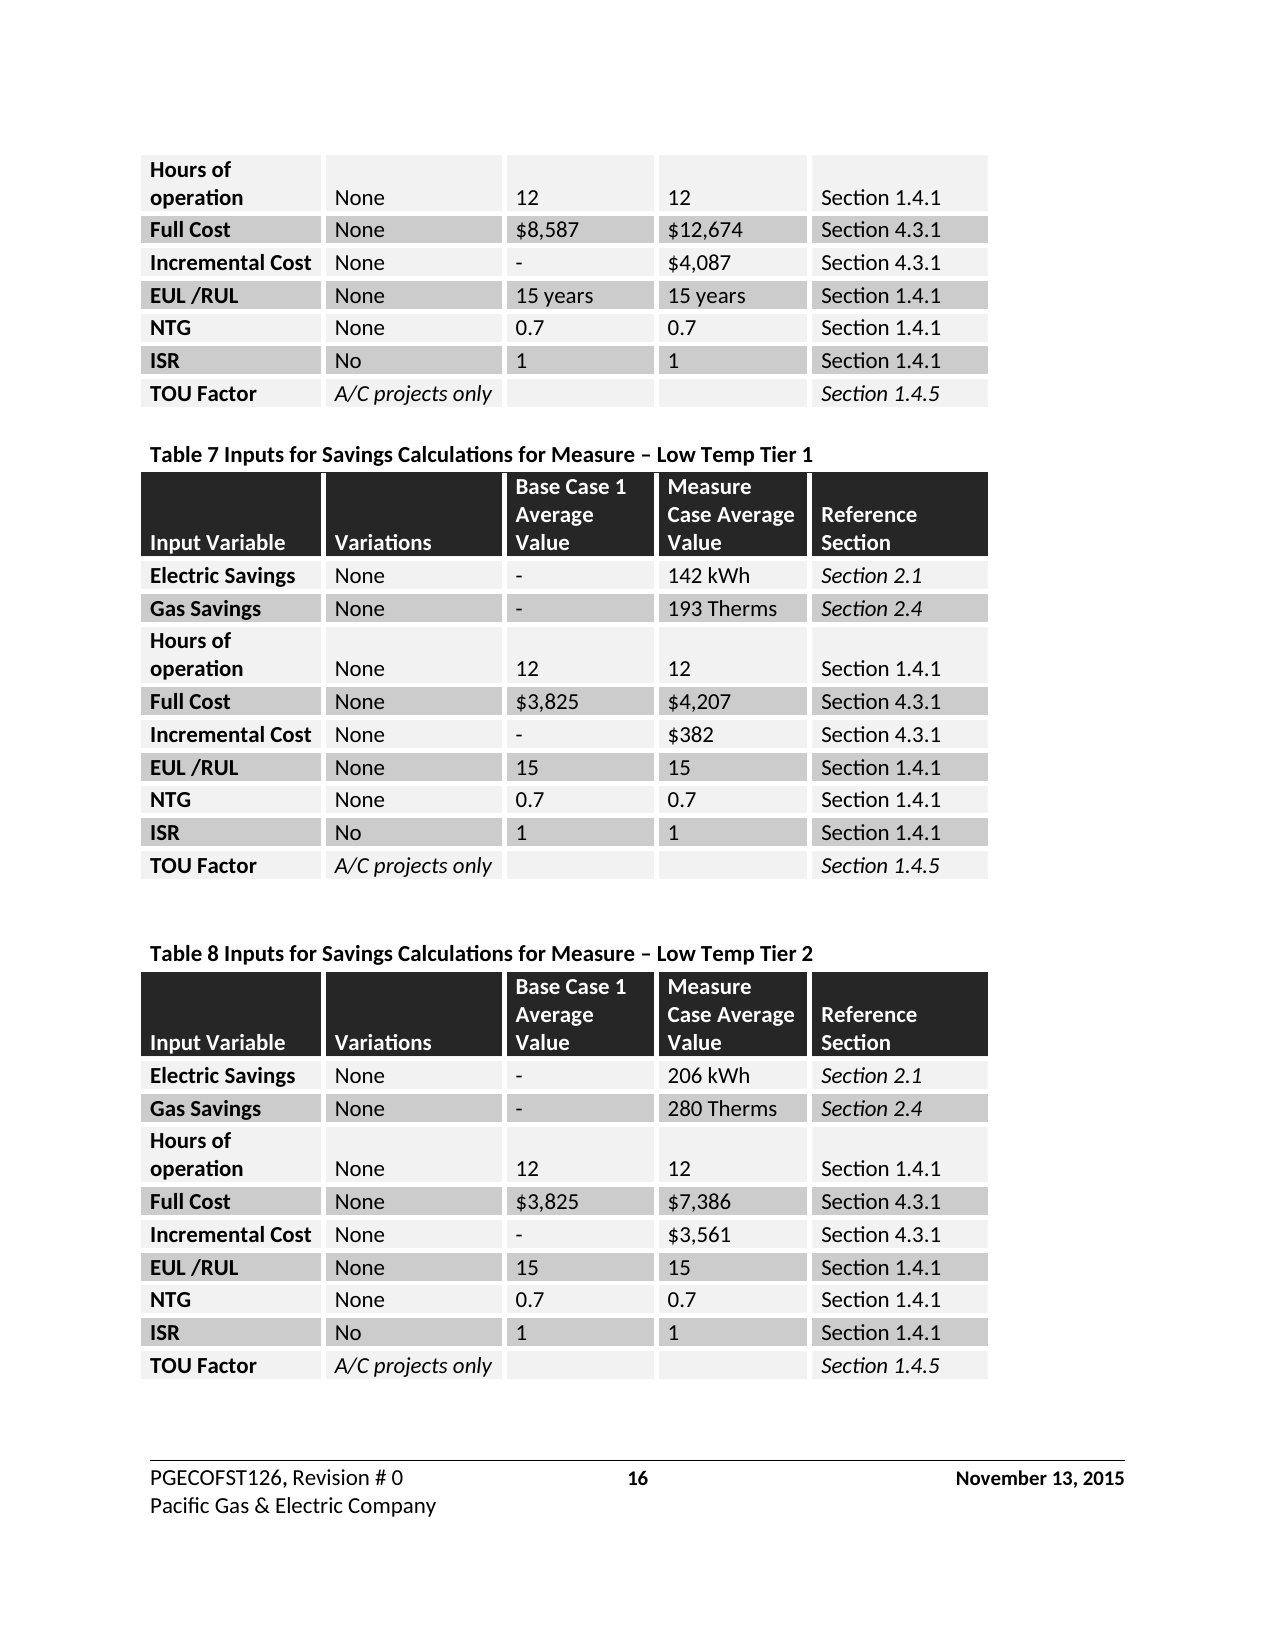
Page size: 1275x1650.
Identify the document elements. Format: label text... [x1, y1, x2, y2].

table_cell 15 [507, 753, 654, 781]
table_header Variations [326, 472, 504, 556]
table_cell 0.7 [507, 314, 654, 342]
table_cell 1 [507, 1318, 654, 1346]
table_cell Incremental Cost [141, 1220, 321, 1248]
table_header Reference Section [812, 472, 988, 556]
table_cell None [326, 1094, 502, 1122]
table_cell None [326, 1127, 502, 1182]
table_cell EUL /RUL [141, 753, 321, 781]
table_header Measure Case Average Value [659, 472, 810, 556]
table_cell ISR [141, 1318, 321, 1346]
table_cell [507, 851, 654, 879]
table_cell Section 1.4.1 [812, 1253, 988, 1281]
table_cell Electric Savings [141, 1061, 321, 1089]
table_cell Section 1.4.1 [812, 818, 988, 846]
table_cell $3,825 [507, 687, 654, 715]
table_cell EUL /RUL [141, 1253, 321, 1281]
table_cell 1 [507, 346, 654, 374]
table_cell Section 4.3.1 [812, 1187, 988, 1215]
table_cell [507, 379, 654, 407]
table_cell 142 kWh [659, 561, 807, 589]
table_cell 15 years [659, 281, 807, 309]
table_cell None [326, 314, 502, 342]
table_cell Section 1.4.1 [812, 1318, 988, 1346]
table_cell TOU Factor [141, 851, 321, 879]
table_cell None [326, 594, 502, 622]
table_cell Section 4.3.1 [812, 1220, 988, 1248]
table_cell ISR [141, 346, 321, 374]
table_cell - [507, 248, 654, 276]
table_cell [659, 1351, 807, 1379]
table_cell NTG [141, 786, 321, 813]
table_cell $12,674 [659, 216, 807, 243]
table_cell 0.7 [659, 314, 807, 342]
table_cell TOU Factor [141, 1351, 321, 1379]
table_cell A/C projects only [326, 1351, 502, 1379]
table_cell Full Cost [141, 216, 321, 243]
table_cell None [326, 1253, 502, 1281]
table_cell NTG [141, 1285, 321, 1313]
table_header Variations [326, 972, 502, 1056]
table_cell $382 [659, 720, 807, 748]
table_header Measure Case Average Value [659, 972, 807, 1056]
table_cell 0.7 [659, 1285, 807, 1313]
table_cell Hours of operation [141, 1127, 321, 1182]
table_cell None [326, 561, 502, 589]
table_cell Section 1.4.1 [812, 314, 988, 342]
table_cell Section 1.4.1 [812, 346, 988, 374]
table_cell ISR [141, 818, 321, 846]
table_cell None [326, 753, 502, 781]
table_cell 15 [659, 753, 807, 781]
table_cell 12 [659, 627, 807, 683]
table_cell Full Cost [141, 687, 321, 715]
table_cell 12 [507, 627, 654, 683]
table_cell [659, 851, 807, 879]
table_cell 280 Therms [659, 1094, 807, 1122]
table_cell $4,087 [659, 248, 807, 276]
table_cell Section 2.4 [812, 1094, 988, 1122]
table_cell - [507, 594, 654, 622]
table_cell - [507, 1061, 654, 1089]
table_cell Section 2.1 [812, 561, 988, 589]
table_cell None [326, 281, 502, 309]
text Table 7 Inputs for Savings Calculations for Measure – Low Temp Tier 1 [150, 440, 1125, 468]
table_cell $3,561 [659, 1220, 807, 1248]
table_cell Section 1.4.5 [812, 379, 988, 407]
table_cell Section 1.4.1 [812, 786, 988, 813]
table_header Base Case 1 Average Value [507, 472, 656, 556]
table_cell No [326, 346, 502, 374]
table_cell None [326, 155, 502, 211]
table_cell - [507, 720, 654, 748]
table_cell [659, 379, 807, 407]
table_cell Incremental Cost [141, 248, 321, 276]
table_cell - [507, 1220, 654, 1248]
table_cell 1 [507, 818, 654, 846]
table_cell Hours of operation [141, 627, 321, 683]
table_cell Hours of operation [141, 155, 321, 211]
table_cell [507, 1351, 654, 1379]
table_cell None [326, 627, 502, 683]
table_cell 12 [659, 1127, 807, 1182]
table_cell Section 4.3.1 [812, 720, 988, 748]
table_cell Section 1.4.5 [812, 851, 988, 879]
table_cell $3,825 [507, 1187, 654, 1215]
table_cell A/C projects only [326, 379, 502, 407]
table_cell Section 1.4.1 [812, 1127, 988, 1182]
table_cell Gas Savings [141, 594, 321, 622]
table_cell - [507, 1094, 654, 1122]
table_cell $7,386 [659, 1187, 807, 1215]
table_cell $8,587 [507, 216, 654, 243]
table_cell Section 4.3.1 [812, 216, 988, 243]
table_cell 1 [659, 1318, 807, 1346]
table_cell None [326, 1061, 502, 1089]
table_cell Section 4.3.1 [812, 687, 988, 715]
table_cell Full Cost [141, 1187, 321, 1215]
table_cell None [326, 720, 502, 748]
table_cell 15 [507, 1253, 654, 1281]
table_cell No [326, 1318, 502, 1346]
table_cell 193 Therms [659, 594, 807, 622]
table_cell Section 1.4.1 [812, 155, 988, 211]
table_cell 15 years [507, 281, 654, 309]
table_cell - [507, 561, 654, 589]
table_cell 15 [659, 1253, 807, 1281]
table_cell Section 2.4 [812, 594, 988, 622]
table_cell Section 1.4.5 [812, 1351, 988, 1379]
table_header Input Variable [141, 472, 323, 556]
table_cell None [326, 687, 502, 715]
table_cell Section 1.4.1 [812, 281, 988, 309]
table_header Reference Section [812, 972, 988, 1056]
table_cell No [326, 818, 502, 846]
table_cell None [326, 786, 502, 813]
table_cell Section 1.4.1 [812, 1285, 988, 1313]
table_cell 1 [659, 346, 807, 374]
table_cell 0.7 [659, 786, 807, 813]
table_header Input Variable [141, 972, 321, 1056]
table_cell 12 [659, 155, 807, 211]
table_cell NTG [141, 314, 321, 342]
table_cell Incremental Cost [141, 720, 321, 748]
table_cell Gas Savings [141, 1094, 321, 1122]
table_cell 1 [659, 818, 807, 846]
table_cell None [326, 1220, 502, 1248]
table_cell 0.7 [507, 1285, 654, 1313]
text Table 8 Inputs for Savings Calculations for Measure – Low Temp Tier 2 [150, 939, 1125, 968]
table_cell 206 kWh [659, 1061, 807, 1089]
table_cell Electric Savings [141, 561, 321, 589]
table_cell None [326, 1187, 502, 1215]
table_cell A/C projects only [326, 851, 502, 879]
table_cell None [326, 1285, 502, 1313]
table_header Base Case 1 Average Value [507, 972, 654, 1056]
table_cell TOU Factor [141, 379, 321, 407]
table_cell None [326, 248, 502, 276]
table_cell EUL /RUL [141, 281, 321, 309]
table_cell Section 1.4.1 [812, 753, 988, 781]
table_cell 12 [507, 1127, 654, 1182]
table_cell Section 1.4.1 [812, 627, 988, 683]
table_cell Section 2.1 [812, 1061, 988, 1089]
table_cell 12 [507, 155, 654, 211]
table_cell 0.7 [507, 786, 654, 813]
table_cell None [326, 216, 502, 243]
table_cell $4,207 [659, 687, 807, 715]
table_cell Section 4.3.1 [812, 248, 988, 276]
